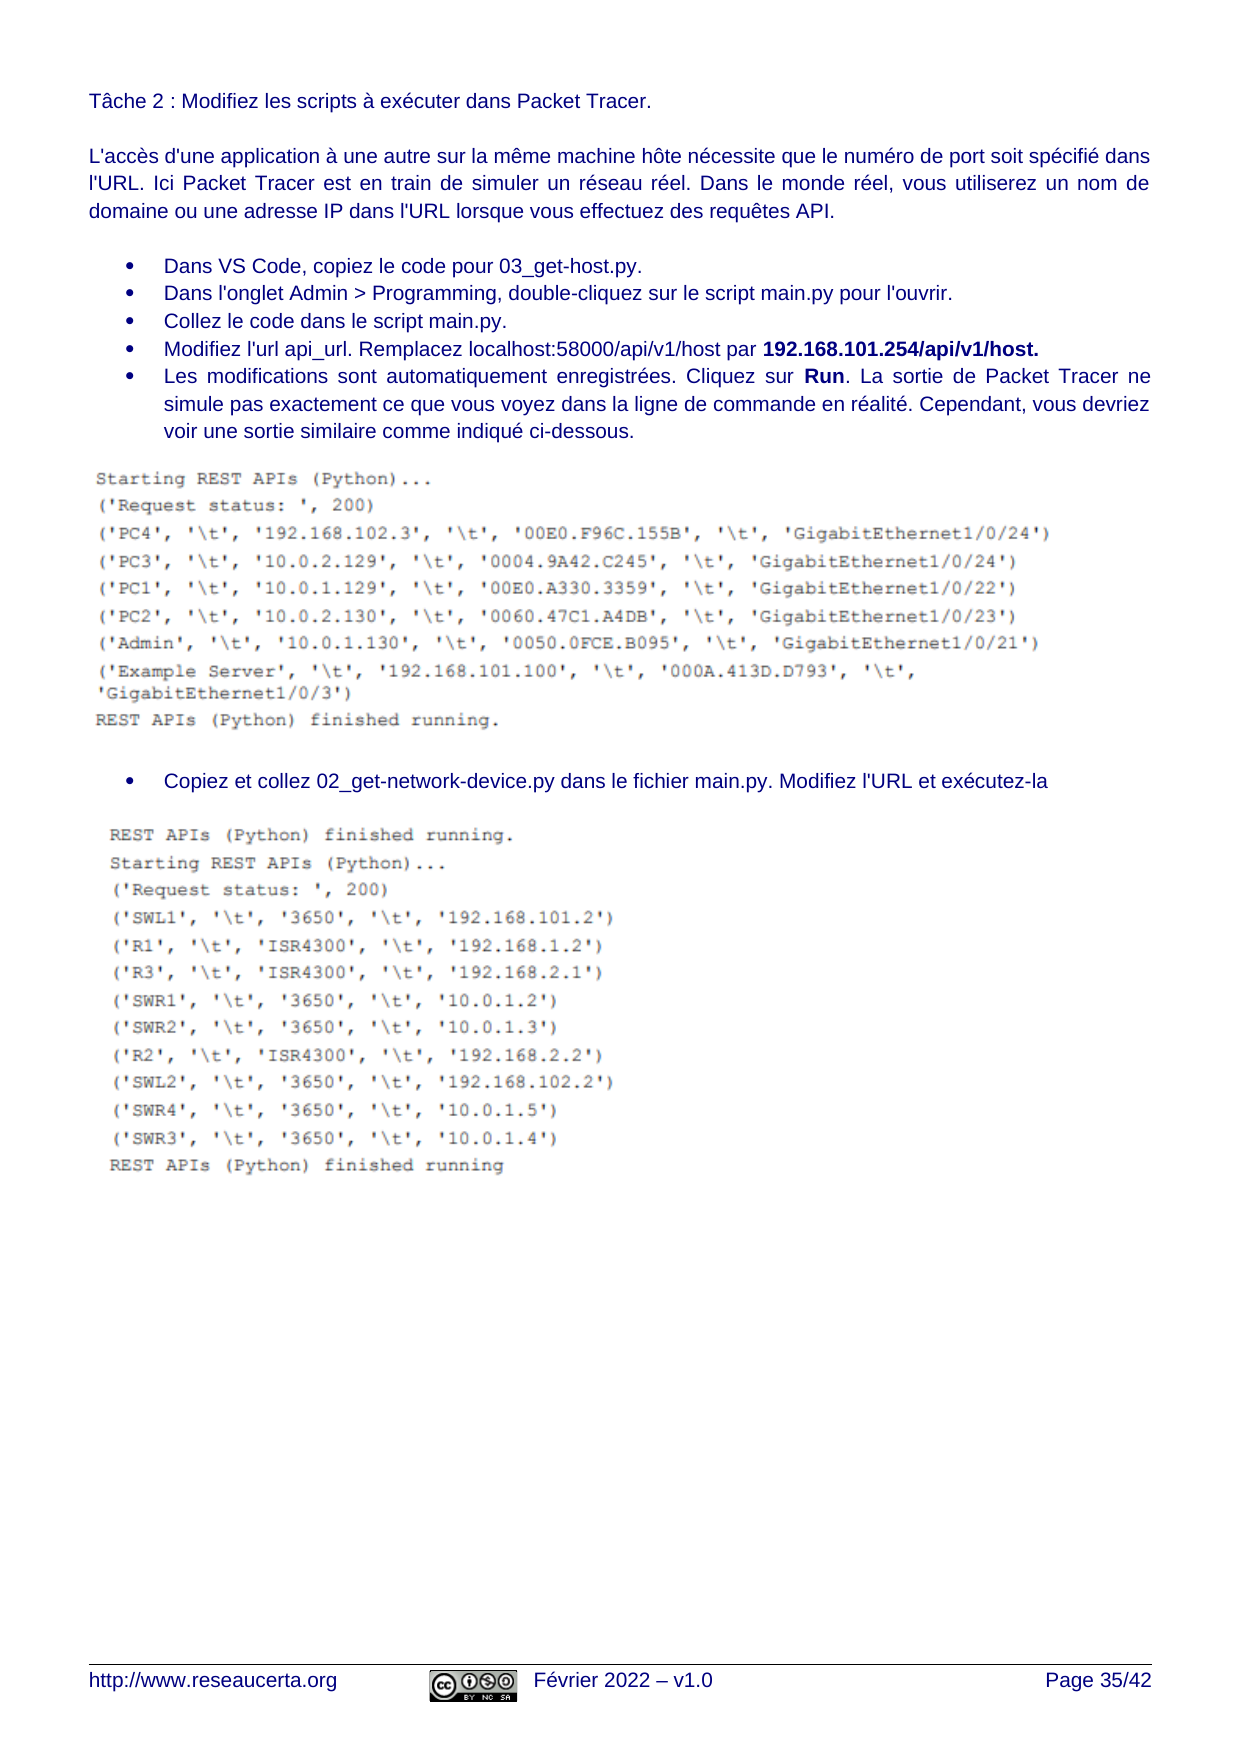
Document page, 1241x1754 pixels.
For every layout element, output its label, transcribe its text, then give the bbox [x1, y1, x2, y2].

text Tâche 2 : Modifiez les scripts à exécuter dans Packet Tracer. [89, 89, 1152, 113]
list Collez le code dans le script main.py. [126, 309, 1152, 333]
list Dans VS Code, copiez le code pour 03_get-host.py. [126, 254, 1152, 278]
text L'accès d'une application à une autre sur la même machine hôte nécessite que le numéro de port soit spécifié dans l'URL. Ici Packet Tracer est en train de simuler un réseau réel. Dans le monde réel, vous utiliserez un nom de domaine ou une adresse IP dans l'URL lorsque vous effectuez des requêtes API. [89, 144, 1152, 223]
picture [429, 1670, 518, 1702]
list Copiez et collez 02_get-network-device.py dans le fichier main.py. Modifiez l'URL et exécutez-la [126, 769, 1152, 793]
list Modifiez l'url api_url. Remplacez localhost:58000/api/v1/host par 192.168.101.254/api/v1/host. [126, 336, 1152, 361]
list Dans l'onglet Admin > Programming, double-cliquez sur le script main.py pour l'ouvrir. [126, 281, 1152, 305]
picture [88, 817, 689, 1224]
picture [88, 467, 1072, 738]
list Les modifications sont automatiquement enregistrées. Cliquez sur Run. La sortie de Packet Tracer ne simule pas exactement ce que vous voyez dans la ligne de commande en réalité. Cependant, vous devriez voir une sortie similaire comme indiqué ci-dessous. [126, 364, 1152, 443]
